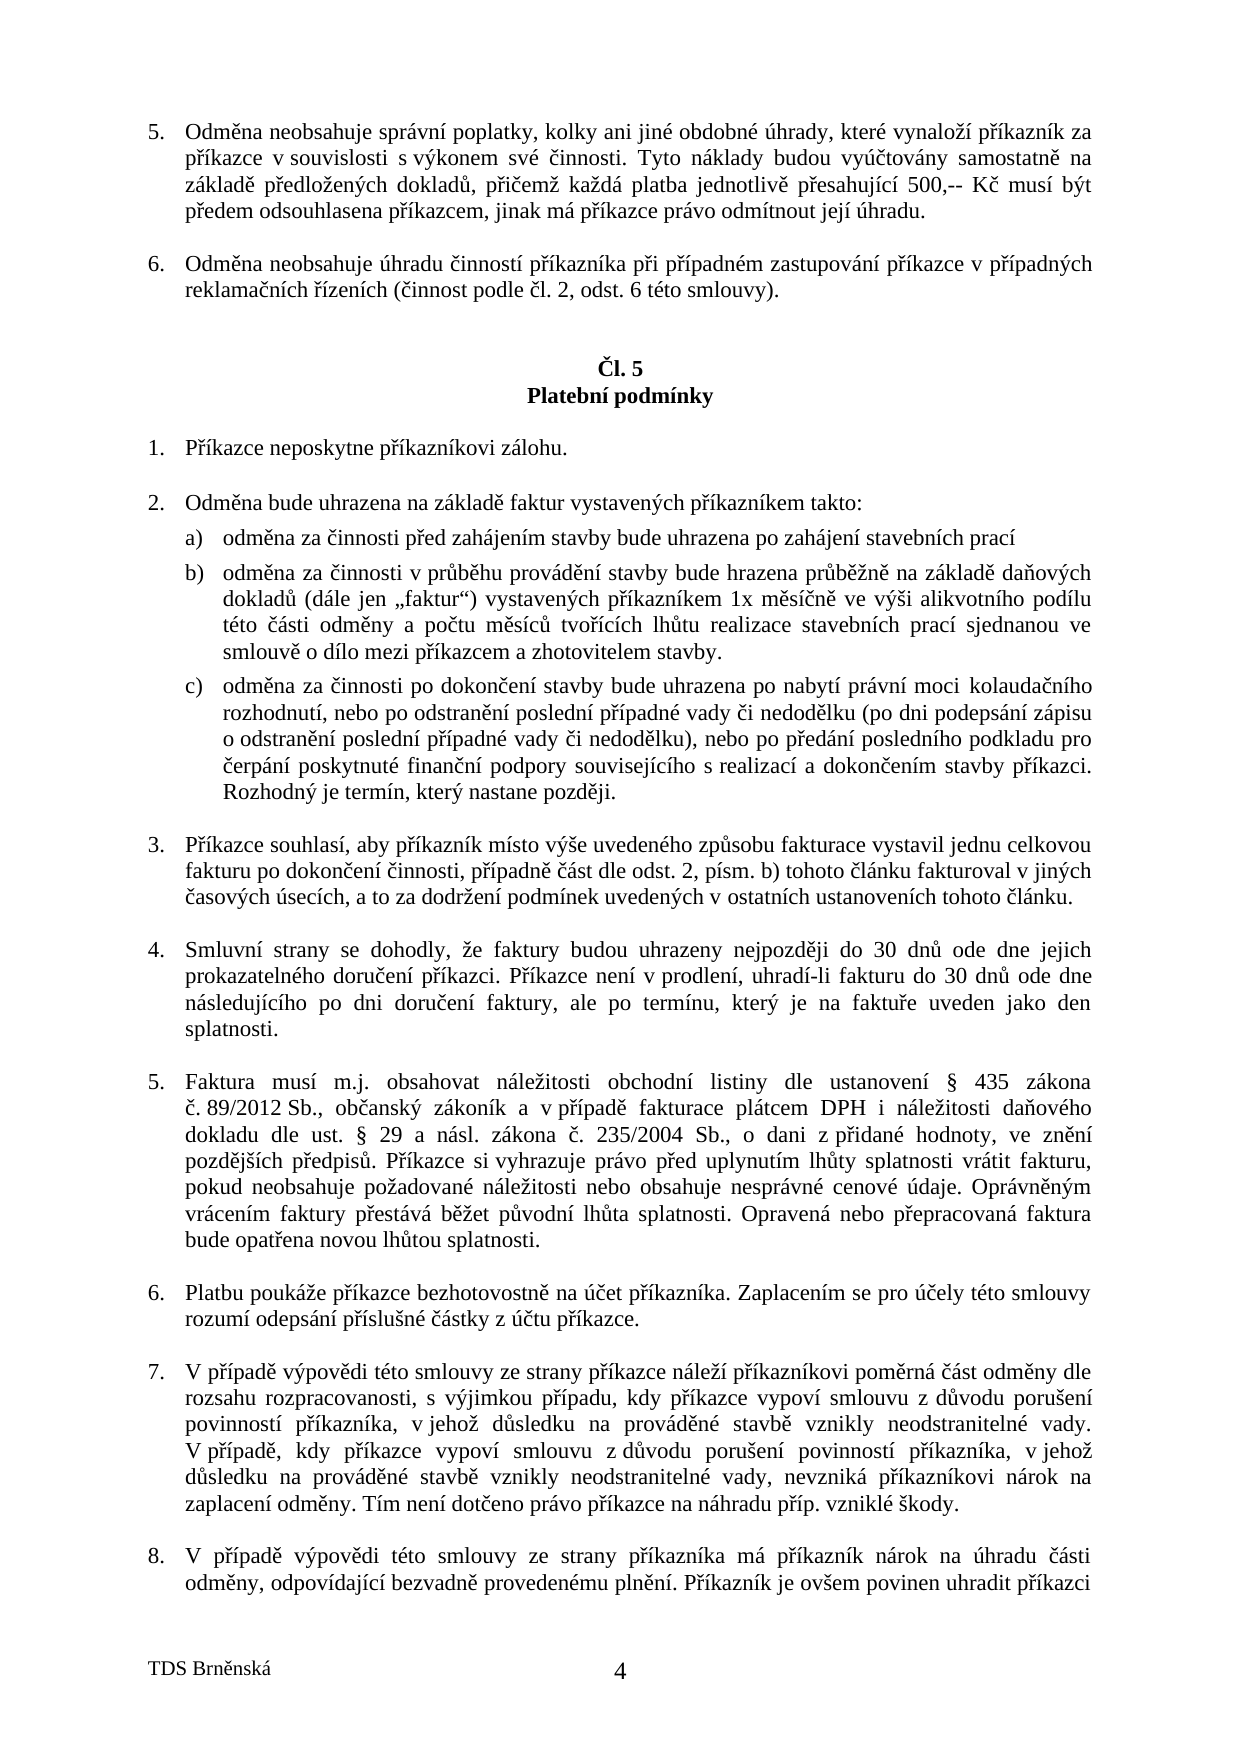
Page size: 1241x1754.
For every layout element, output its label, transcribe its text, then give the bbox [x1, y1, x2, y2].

list odměna za činnosti po dokončení stavby bude uhrazena po nabytí právní moci kolaudačního rozhodnutí, nebo po odstranění poslední případné vady či nedodělku (po dni podepsání zápisu o odstranění poslední případné vady či nedodělku), nebo po předání posledního podkladu pro čerpání poskytnuté finanční podpory souvisejícího s realizací a dokončením stavby příkazci. Rozhodný je termín, který nastane později. [185, 673, 1092, 804]
list V případě výpovědi této smlouvy ze strany příkazce náleží příkazníkovi poměrná část odměny dle rozsahu rozpracovanosti, s výjimkou případu, kdy příkazce vypoví smlouvu z důvodu porušení povinností příkazníka, v jehož důsledku na prováděné stavbě vznikly neodstranitelné vady. V případě, kdy příkazce vypoví smlouvu z důvodu porušení povinností příkazníka, v jehož důsledku na prováděné stavbě vznikly neodstranitelné vady, nevzniká příkazníkovi nárok na zaplacení odměny. Tím není dotčeno právo příkazce na náhradu příp. vzniklé škody. [148, 1358, 1092, 1516]
text Čl. 5 [148, 355, 1092, 382]
text Platební podmínky [148, 382, 1092, 408]
list Odměna bude uhrazena na základě faktur vystavených příkazníkem takto: [148, 489, 1092, 516]
list Odměna neobsahuje správní poplatky, kolky ani jiné obdobné úhrady, které vynaloží příkazník za příkazce v souvislosti s výkonem své činnosti. Tyto náklady budou vyúčtovány samostatně na základě předložených dokladů, přičemž každá platba jednotlivě přesahující 500,-- Kč musí být předem odsouhlasena příkazcem, jinak má příkazce právo odmítnout její úhradu. [148, 118, 1092, 223]
list Odměna neobsahuje úhradu činností příkazníka při případném zastupování příkazce v případných reklamačních řízeních (činnost podle čl. 2, odst. 6 této smlouvy). [148, 250, 1092, 303]
list odměna za činnosti v průběhu provádění stavby bude hrazena průběžně na základě daňových dokladů (dále jen „faktur“) vystavených příkazníkem 1x měsíčně ve výši alikvotního podílu této části odměny a počtu měsíců tvořících lhůtu realizace stavebních prací sjednanou ve smlouvě o dílo mezi příkazcem a zhotovitelem stavby. [185, 559, 1092, 664]
list Příkazce souhlasí, aby příkazník místo výše uvedeného způsobu fakturace vystavil jednu celkovou fakturu po dokončení činnosti, případně část dle odst. 2, písm. b) tohoto článku fakturoval v jiných časových úsecích, a to za dodržení podmínek uvedených v ostatních ustanoveních tohoto článku. [148, 831, 1092, 910]
list Příkazce neposkytne příkazníkovi zálohu. [148, 434, 1092, 461]
list Faktura musí m.j. obsahovat náležitosti obchodní listiny dle ustanovení § 435 zákona č. 89/2012 Sb., občanský zákoník a v případě fakturace plátcem DPH i náležitosti daňového dokladu dle ust. § násl. zákona č. 235/2004 Sb., o dani z přidané hodnoty, ve znění pozdějších předpisů. Příkazce si vyhrazuje právo před uplynutím lhůty splatnosti vrátit fakturu, pokud neobsahuje požadované náležitosti nebo obsahuje nesprávné cenové údaje. Oprávněným vrácením faktury přestává běžet původní lhůta splatnosti. Opravená nebo přepracovaná faktura bude opatřena novou lhůtou splatnosti. [148, 1068, 1092, 1252]
list Platbu poukáže příkazce bezhotovostně na účet příkazníka. Zaplacením se pro účely této smlouvy rozumí odepsání příslušné částky z účtu příkazce. [148, 1279, 1092, 1331]
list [148, 1542, 1092, 1595]
list odměna za činnosti před zahájením stavby bude uhrazena po zahájení stavebních prací [185, 524, 1092, 551]
list Smluvní strany se dohodly, že faktury budou uhrazeny nejpozději do 30 dnů ode dne jejich prokazatelného doručení příkazci. Příkazce není v prodlení, uhradí-li fakturu do 30 dnů ode dne následujícího po dni doručení faktury, ale po termínu, který je na faktuře uveden jako den splatnosti. [148, 936, 1092, 1042]
